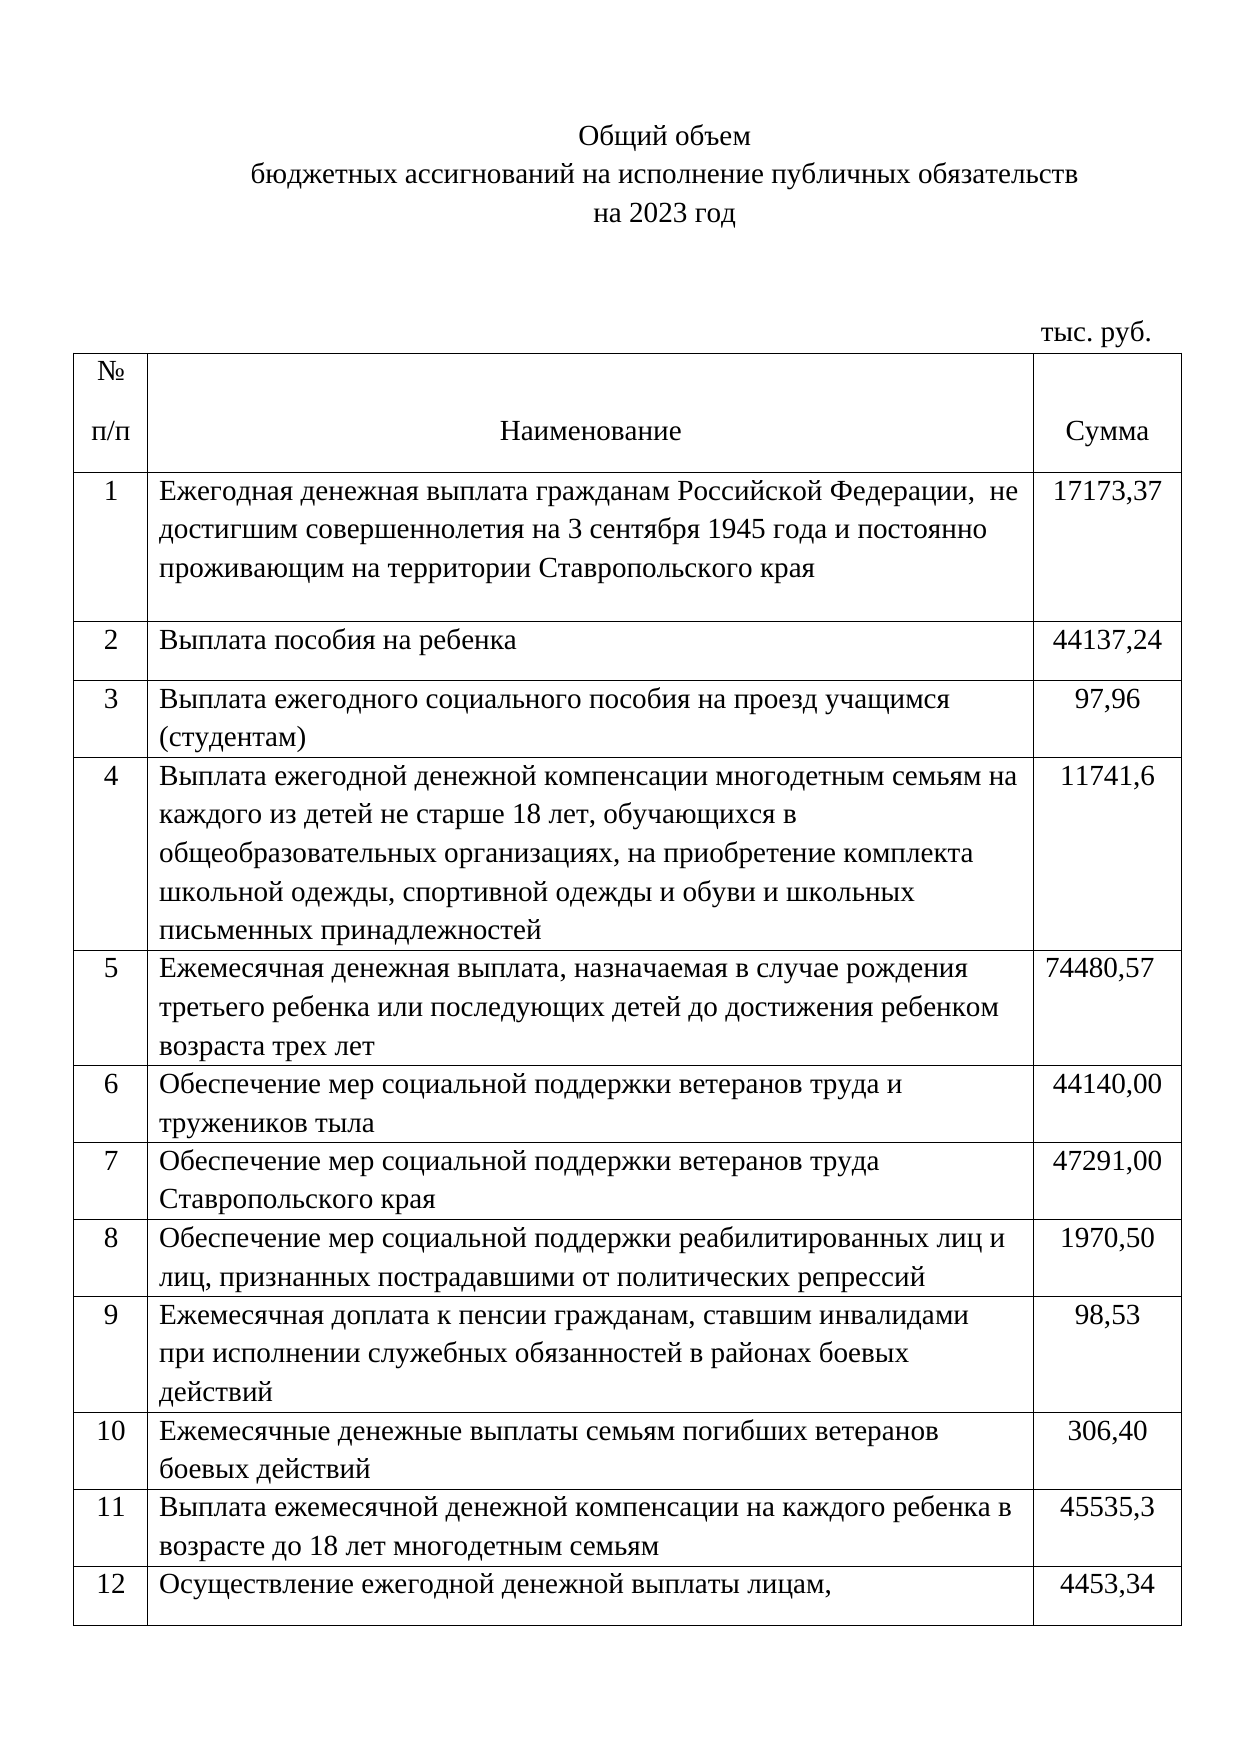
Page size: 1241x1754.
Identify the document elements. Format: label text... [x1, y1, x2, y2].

table_cell 5 [74, 951, 147, 1065]
table_cell 47291,00 [1034, 1143, 1181, 1219]
table_cell 10 [74, 1413, 147, 1488]
table_header Наименование [148, 354, 1033, 472]
table_cell Ежемесячные денежные выплаты семьям погибших ветеранов боевых действий [148, 1413, 1033, 1488]
table_cell 7 [74, 1143, 147, 1219]
table_cell 1 [74, 473, 147, 621]
table_cell Выплата пособия на ребенка [148, 622, 1033, 680]
table_header № п/п [74, 354, 147, 472]
table_cell 17173,37 [1034, 473, 1181, 621]
text бюджетных ассигнований на исполнение публичных обязательств [177, 157, 1152, 190]
table_cell Выплата ежемесячной денежной компенсации на каждого ребенка в возрасте до 18 лет многодетным семьям [148, 1490, 1033, 1566]
text на 2023 год [177, 195, 1152, 229]
table_cell 11741,6 [1034, 758, 1181, 949]
table_cell 98,53 [1034, 1297, 1181, 1412]
table_cell Обеспечение мер социальной поддержки ветеранов труда и тружеников тыла [148, 1066, 1033, 1142]
table_cell Ежемесячная денежная выплата, назначаемая в случае рождения третьего ребенка или последующих детей до достижения ребенком возраста трех лет [148, 951, 1033, 1065]
table_cell 97,96 [1034, 681, 1181, 757]
table_cell Выплата ежегодного социального пособия на проезд учащимся (студентам) [148, 681, 1033, 757]
table_cell 6 [74, 1066, 147, 1142]
table_cell 44140,00 [1034, 1066, 1181, 1142]
table_header Сумма [1034, 354, 1181, 472]
table_cell 4453,34 [1034, 1567, 1181, 1625]
table_cell 74480,57 [1034, 951, 1181, 1065]
table_cell 8 [74, 1220, 147, 1296]
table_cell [148, 1567, 1033, 1625]
table_cell Обеспечение мер социальной поддержки ветеранов труда Ставропольского края [148, 1143, 1033, 1219]
table_cell 44137,24 [1034, 622, 1181, 680]
text тыс. руб. [177, 314, 1152, 347]
table_cell 3 [74, 681, 147, 757]
table_cell 1970,50 [1034, 1220, 1181, 1296]
table_cell 11 [74, 1490, 147, 1566]
table_cell 4 [74, 758, 147, 949]
table_cell 306,40 [1034, 1413, 1181, 1488]
text Общий объем [177, 118, 1152, 152]
table_cell 9 [74, 1297, 147, 1412]
table_cell Ежегодная денежная выплата гражданам Российской Федерации, не достигшим совершеннолетия на 3 сентября 1945 года и постоянно проживающим на территории Ставропольского края [148, 473, 1033, 621]
table_cell Выплата ежегодной денежной компенсации многодетным семьям на каждого из детей не старше 18 лет, обучающихся в общеобразовательных организациях, на приобретение комплекта школьной одежды, спортивной одежды и обуви и школьных письменных принадлежностей [148, 758, 1033, 949]
table_cell 45535,3 [1034, 1490, 1181, 1566]
table_cell Обеспечение мер социальной поддержки реабилитированных лиц и лиц, признанных пострадавшими от политических репрессий [148, 1220, 1033, 1296]
table_cell 2 [74, 622, 147, 680]
table_cell Ежемесячная доплата к пенсии гражданам, ставшим инвалидами при исполнении служебных обязанностей в районах боевых действий [148, 1297, 1033, 1412]
table_cell 12 [74, 1567, 147, 1625]
